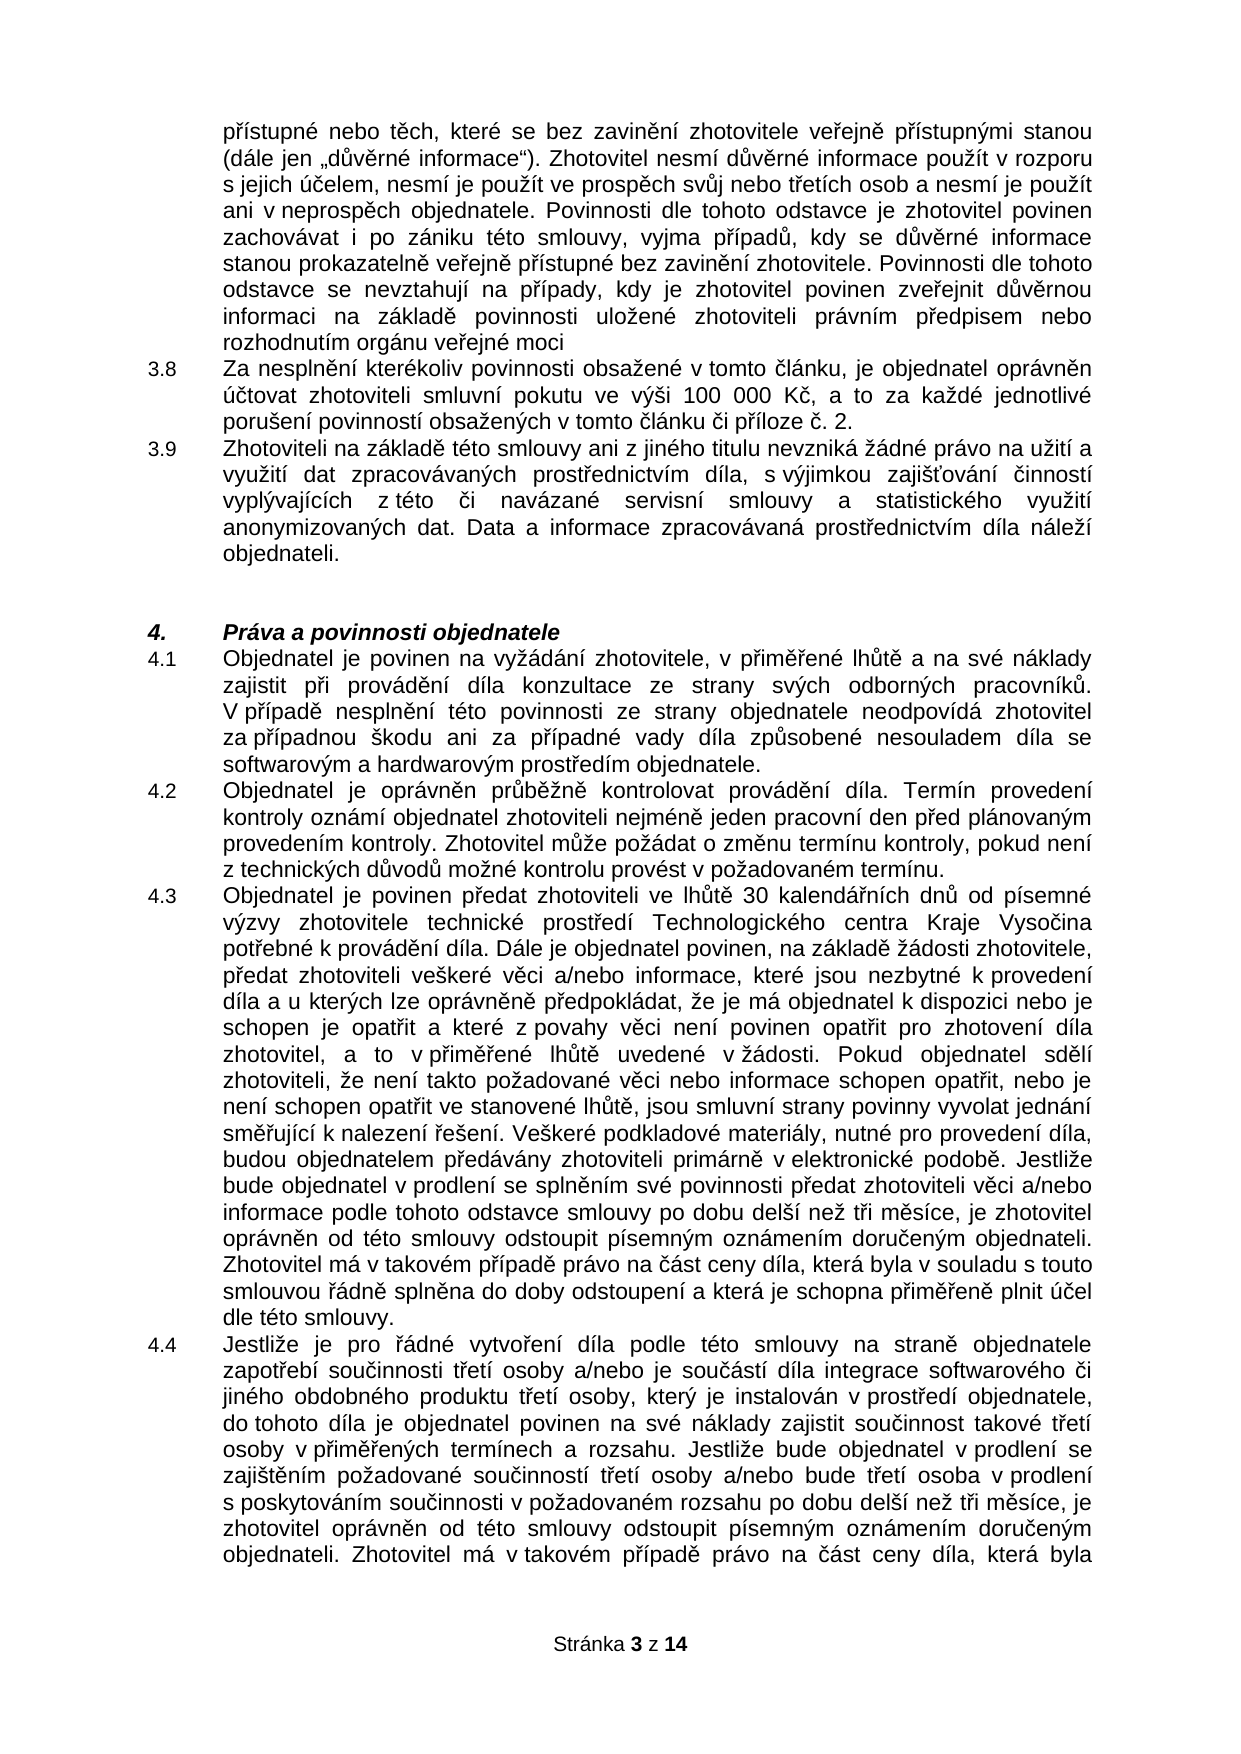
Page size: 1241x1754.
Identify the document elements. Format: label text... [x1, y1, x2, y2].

list Objednatel je oprávněn průběžně kontrolovat provádění díla. Termín provedení kontroly oznámí objednatel zhotoviteli nejméně jeden pracovní den před plánovaným provedením kontroly. Zhotovitel může požádat o změnu termínu kontroly, pokud není z technických důvodů možné kontrolu provést v požadovaném termínu. [148, 777, 1093, 882]
list Za nesplnění kterékoliv povinnosti obsažené v tomto článku, je objednatel oprávněn účtovat zhotoviteli smluvní pokutu ve výši 100 000 Kč, a to za každé jednotlivé porušení povinností obsažených v tomto článku či příloze č. 2. [148, 355, 1093, 434]
list Objednatel je povinen předat zhotoviteli ve lhůtě 30 kalendářních dnů od písemné výzvy zhotovitele technické prostředí Technologického centra Kraje Vysočina potřebné k provádění díla. Dále je objednatel povinen, na základě žádosti zhotovitele, předat zhotoviteli veškeré věci a/nebo informace, které jsou nezbytné k provedení díla a u kterých lze oprávněně předpokládat, že je má objednatel k dispozici nebo je schopen je opatřit a které z povahy věci není povinen opatřit pro zhotovení díla zhotovitel, a to v přiměřené lhůtě uvedené v žádosti. Pokud objednatel sdělí zhotoviteli, že není takto požadované věci nebo informace schopen opatřit, nebo je není schopen opatřit ve stanovené lhůtě, jsou smluvní strany povinny vyvolat jednání směřující k nalezení řešení. Veškeré podkladové materiály, nutné pro provedení díla, budou objednatelem předávány zhotoviteli primárně v elektronické podobě. Jestliže bude objednatel v prodlení se splněním své povinnosti předat zhotoviteli věci a/nebo informace podle tohoto odstavce smlouvy po dobu delší než tři měsíce, je zhotovitel oprávněn od této smlouvy odstoupit písemným oznámením doručeným objednateli. Zhotovitel má v takovém případě právo na část ceny díla, která byla v souladu s touto smlouvou řádně splněna do doby odstoupení a která je schopna přiměřeně plnit účel dle této smlouvy. [148, 882, 1093, 1331]
list Objednatel je povinen na vyžádání zhotovitele, v přiměřené lhůtě a na své náklady zajistit při provádění díla konzultace ze strany svých odborných pracovníků. V případě nesplnění této povinnosti ze strany objednatele neodpovídá zhotovitel za případnou škodu ani za případné vady díla způsobené nesouladem díla se softwarovým a hardwarovým prostředím objednatele. [148, 645, 1093, 777]
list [148, 1331, 1093, 1568]
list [148, 118, 1093, 355]
list Práva a povinnosti objednatele [148, 619, 1093, 645]
list Zhotoviteli na základě této smlouvy ani z jiného titulu nevzniká žádné právo na užití a využití dat zpracovávaných prostřednictvím díla, s výjimkou zajišťování činností vyplývajících z této či navázané servisní smlouvy a statistického využití anonymizovaných dat. Data a informace zpracovávaná prostřednictvím díla náleží objednateli. [148, 434, 1093, 566]
